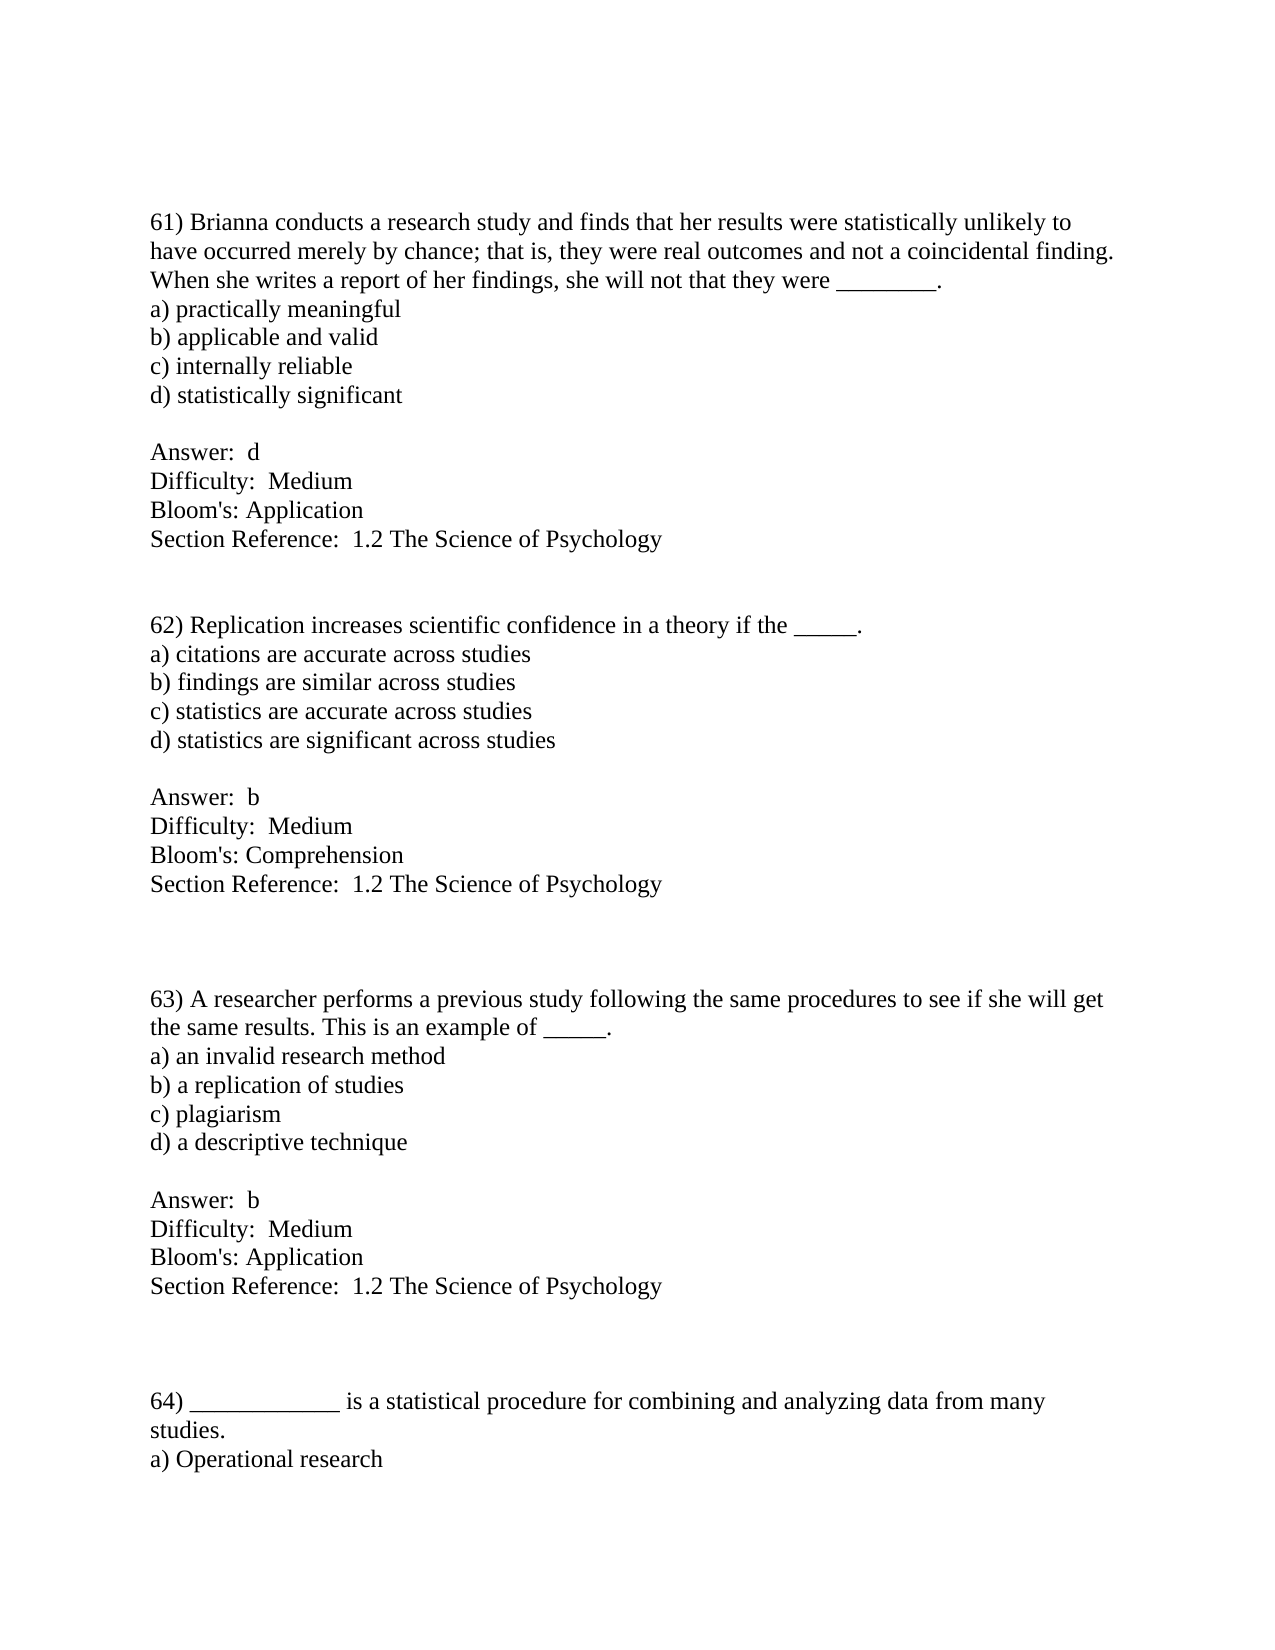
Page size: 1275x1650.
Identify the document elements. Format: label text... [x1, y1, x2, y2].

text 62) Replication increases scientific confidence in a theory if the _____. [150, 610, 1125, 639]
text d) statistics are significant across studies [150, 725, 1125, 754]
text Bloom's: Application Section Reference: 1.2 The Science of Psychology [150, 495, 1125, 552]
text Answer: b [150, 782, 1125, 811]
text Difficulty: Medium [150, 1214, 1125, 1242]
text b) applicable and valid [150, 322, 1125, 351]
text d) statistically significant [150, 380, 1125, 409]
text d) a descriptive technique [150, 1127, 1125, 1156]
text 64) ____________ is a statistical procedure for combining and analyzing data from many studies. [150, 1386, 1125, 1444]
text Answer: b [150, 1185, 1125, 1214]
text Difficulty: Medium [150, 466, 1125, 495]
text a) Operational research [150, 1444, 1125, 1472]
text 63) A researcher performs a previous study following the same procedures to see if she will get the same results. This is an example of _____. [150, 984, 1125, 1041]
text c) plagiarism [150, 1099, 1125, 1127]
text c) statistics are accurate across studies [150, 696, 1125, 725]
text c) internally reliable [150, 351, 1125, 380]
text Bloom's: Application Section Reference: 1.2 The Science of Psychology [150, 1242, 1125, 1300]
text b) findings are similar across studies [150, 667, 1125, 696]
text b) a replication of studies [150, 1070, 1125, 1099]
text a) practically meaningful [150, 294, 1125, 322]
text a) an invalid research method [150, 1041, 1125, 1070]
text Difficulty: Medium [150, 811, 1125, 840]
text Answer: d [150, 437, 1125, 466]
text 61) Brianna conducts a research study and finds that her results were statistically unlikely to have occurred merely by chance; that is, they were real outcomes and not a coincidental finding. When she writes a report of her findings, she will not that they were ________. [150, 207, 1125, 294]
text a) citations are accurate across studies [150, 639, 1125, 667]
text Bloom's: Comprehension Section Reference: 1.2 The Science of Psychology [150, 840, 1125, 897]
